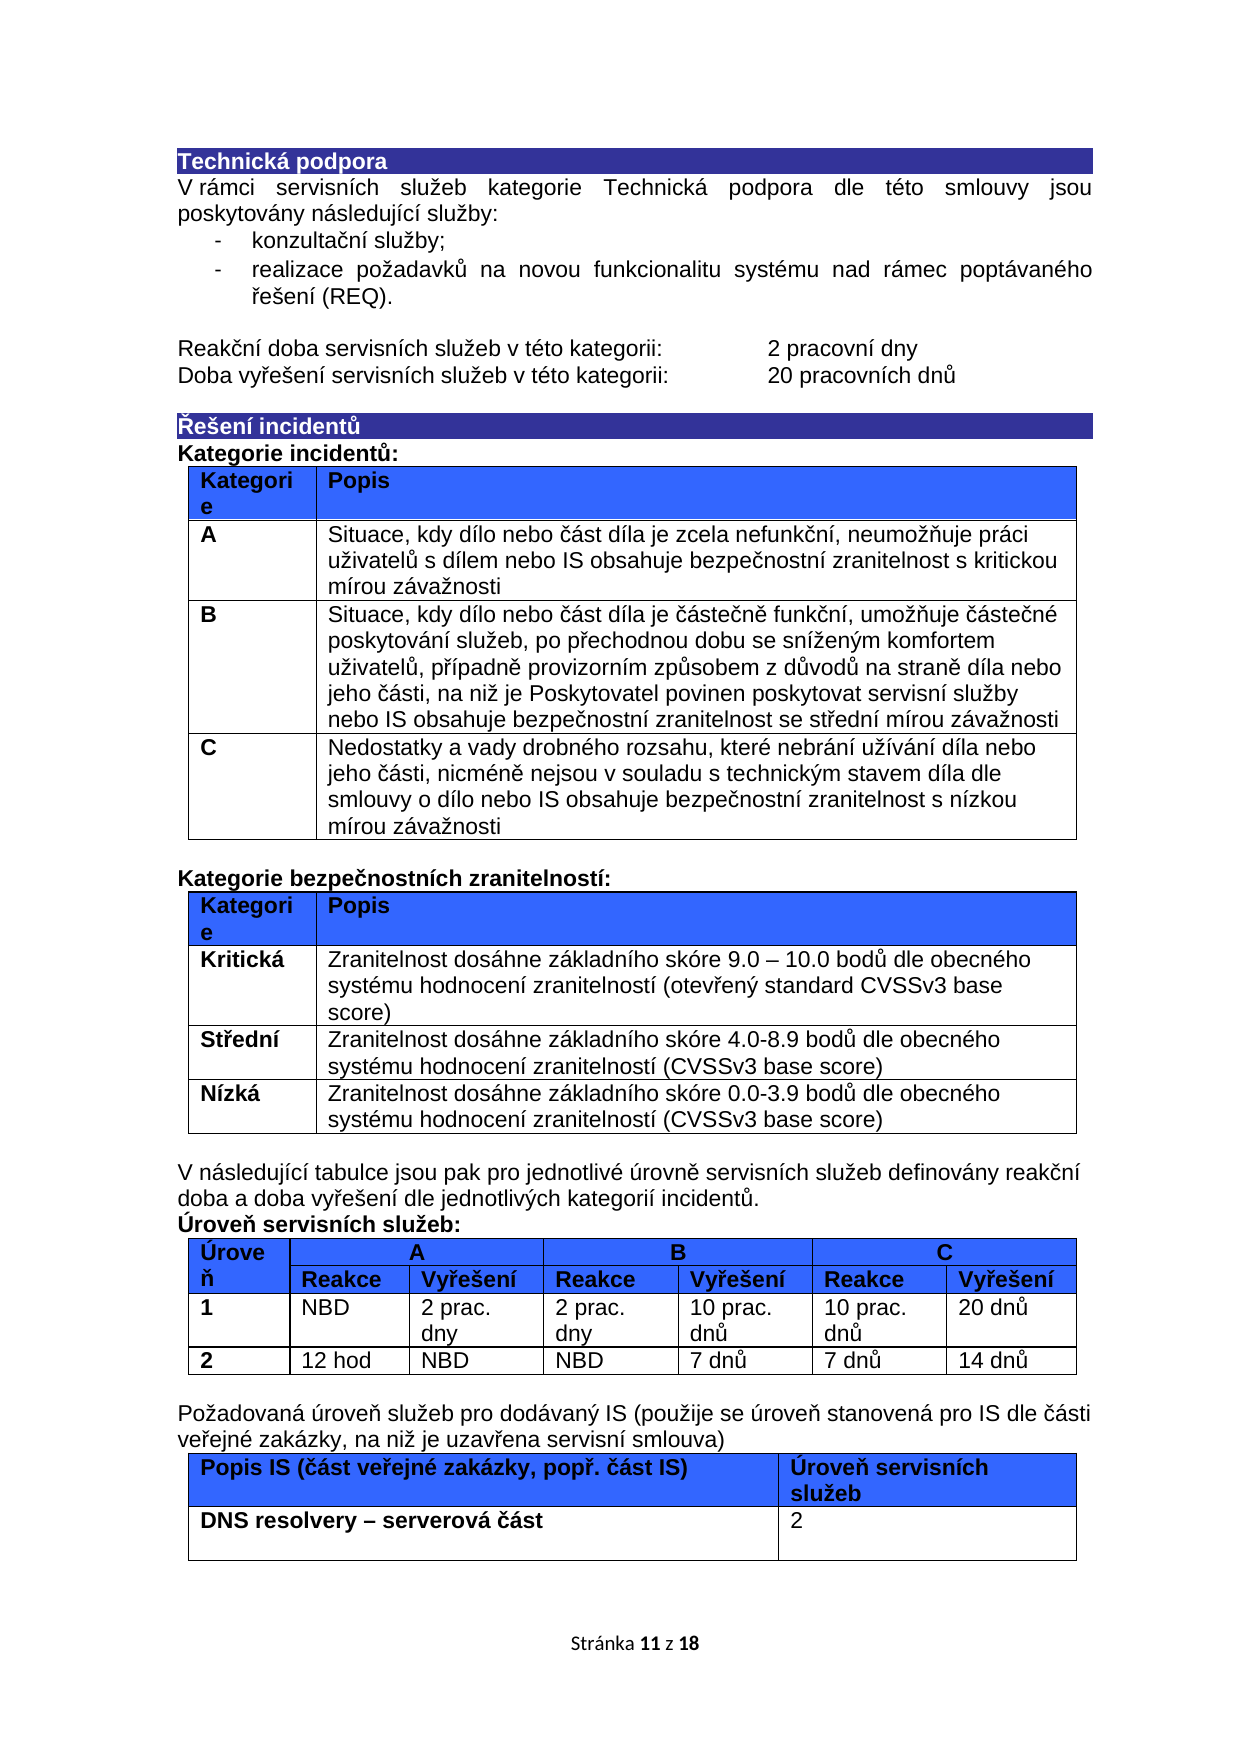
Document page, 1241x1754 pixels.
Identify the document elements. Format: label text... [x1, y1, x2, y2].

table_cell 10 prac. dnů [813, 1294, 946, 1346]
table_header B [544, 1239, 812, 1265]
text Požadovaná úroveň služeb pro dodávaný IS (použije se úroveň stanovená pro IS dle části veřejné zakázky, na niž je uzavřena servisní smlouva) [177, 1400, 1093, 1452]
table_cell Vyřešení [679, 1266, 812, 1293]
table_header Popis [317, 893, 1076, 945]
table_cell 12 hod [291, 1348, 409, 1374]
table_header A [291, 1239, 543, 1265]
table_cell Nedostatky a vady drobného rozsahu, které nebrání užívání díla nebo jeho části, nicméně nejsou v souladu s technickým stavem díla dle smlouvy o dílo nebo IS obsahuje bezpečnostní zranitelnost s nízkou mírou závažnosti [317, 734, 1076, 839]
table_cell Kritická [189, 946, 316, 1025]
table_cell Zranitelnost dosáhne základního skóre 0.0-3.9 bodů dle obecného systému hodnocení zranitelností (CVSSv3 base score) [317, 1080, 1076, 1133]
table_cell NBD [544, 1348, 678, 1374]
table_cell 2 [189, 1348, 289, 1374]
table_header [189, 1454, 778, 1506]
table_cell Vyřešení [947, 1266, 1076, 1293]
table_header Úroveň [189, 1239, 289, 1293]
table_cell 7 dnů [679, 1348, 812, 1374]
text V následující tabulce jsou pak pro jednotlivé úrovně servisních služeb definovány reakční doba a doba vyřešení dle jednotlivých kategorií incidentů. [177, 1159, 1093, 1211]
text Reakční doba servisních služeb v této kategorii: 2 pracovní dny [177, 335, 1093, 362]
table_cell 1 [189, 1294, 289, 1346]
table_cell Střední [189, 1026, 316, 1079]
table_cell 7 dnů [813, 1348, 946, 1374]
table_cell B [189, 601, 316, 732]
table_header Kategorie [189, 893, 316, 945]
text Řešení incidentů [177, 413, 1093, 439]
text Kategorie incidentů: [177, 439, 1093, 466]
list realizace požadavků na novou funkcionalitu systému nad rámec poptávaného řešení (REQ). [214, 255, 1093, 309]
table_cell DNS resolvery – serverová část [189, 1507, 778, 1560]
table_cell C [189, 734, 316, 839]
table_cell 2 prac. dny [410, 1294, 543, 1346]
table_cell 2 prac. dny [544, 1294, 678, 1346]
table_cell Nízká [189, 1080, 316, 1133]
table_cell NBD [291, 1294, 409, 1346]
table_cell 2 [779, 1507, 1076, 1560]
table_cell Reakce [291, 1266, 409, 1293]
table_cell Reakce [813, 1266, 946, 1293]
table_cell Reakce [544, 1266, 678, 1293]
table_header Úroveň servisních služeb [779, 1454, 1076, 1506]
table_cell 20 dnů [947, 1294, 1076, 1346]
table_cell Situace, kdy dílo nebo část díla je částečně funkční, umožňuje částečné poskytování služeb, po přechodnou dobu se sníženým komfortem uživatelů, případně provizorním způsobem z důvodů na straně díla nebo jeho části, na niž je Poskytovatel povinen poskytovat servisní služby nebo IS obsahuje bezpečnostní zranitelnost se střední mírou závažnosti [317, 601, 1076, 732]
text Doba vyřešení servisních služeb v této kategorii: 20 pracovních dnů [177, 362, 1093, 388]
table_header Popis [317, 467, 1076, 519]
table_cell Zranitelnost dosáhne základního skóre 4.0-8.9 bodů dle obecného systému hodnocení zranitelností (CVSSv3 base score) [317, 1026, 1076, 1079]
table_cell 10 prac. dnů [679, 1294, 812, 1346]
text Technická podpora [177, 148, 1093, 174]
table_header C [813, 1239, 1076, 1265]
table_cell A [189, 521, 316, 600]
table_header Kategorie [189, 467, 316, 519]
table_cell NBD [410, 1348, 543, 1374]
table_cell Situace, kdy dílo nebo část díla je zcela nefunkční, neumožňuje práci uživatelů s dílem nebo IS obsahuje bezpečnostní zranitelnost s kritickou mírou závažnosti [317, 521, 1076, 600]
table_cell 14 dnů [947, 1348, 1076, 1374]
table_cell Zranitelnost dosáhne základního skóre 9.0 – 10.0 bodů dle obecného systému hodnocení zranitelností (otevřený standard CVSSv3 base score) [317, 946, 1076, 1025]
text Kategorie bezpečnostních zranitelností: [177, 865, 1093, 891]
list konzultační služby; [214, 227, 1093, 255]
text V rámci servisních služeb kategorie Technická podpora dle této smlouvy jsou poskytovány následující služby: [177, 174, 1093, 227]
text Úroveň servisních služeb: [177, 1211, 1093, 1238]
table_cell Vyřešení [410, 1266, 543, 1293]
